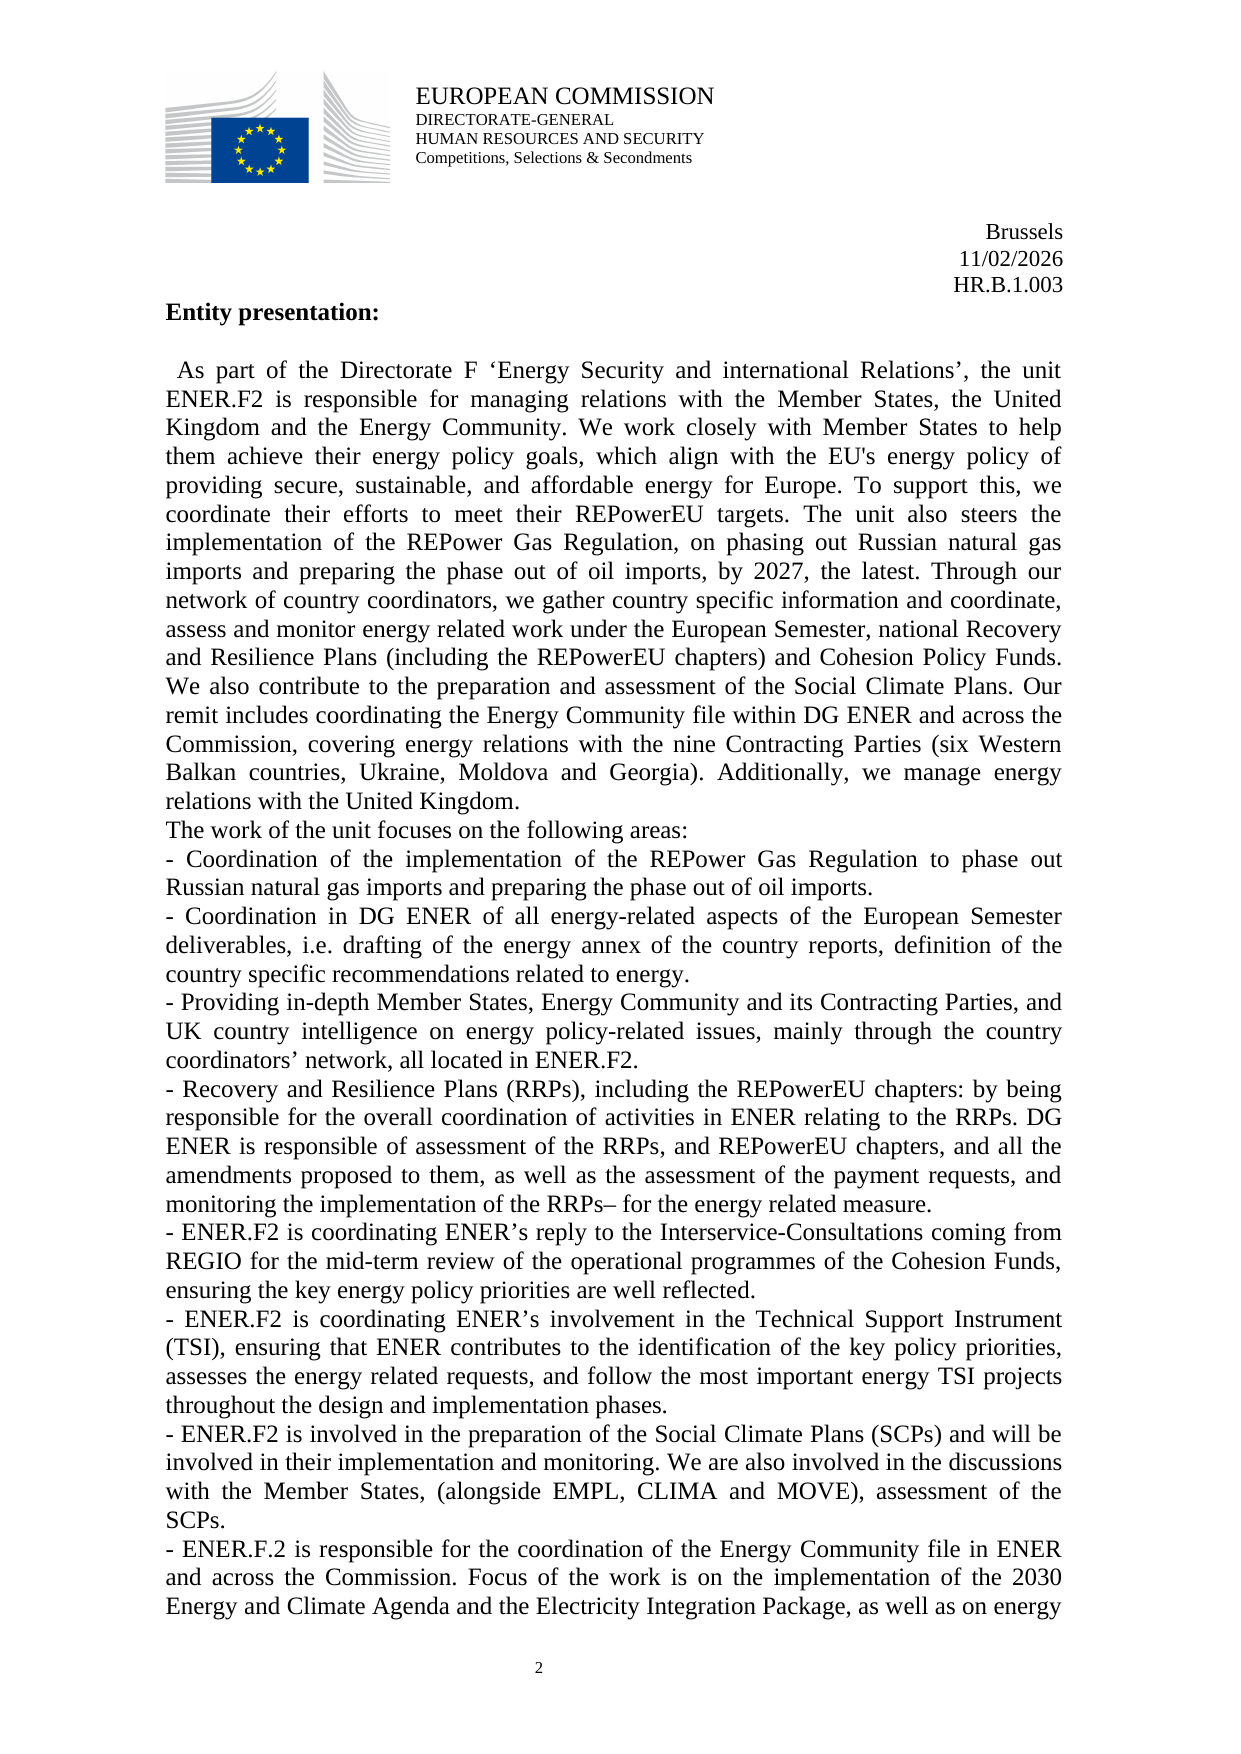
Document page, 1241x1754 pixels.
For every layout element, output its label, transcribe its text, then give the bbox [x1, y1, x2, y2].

text - Recovery and Resilience Plans (RRPs), including the REPowerEU chapters: by being responsible for the overall coordination of activities in ENER relating to the RRPs. DG ENER is responsible of assessment of the RRPs, and REPowerEU chapters, and all the amendments proposed to them, as well as the assessment of the payment requests, and monitoring the implementation of the RRPs– for the energy related measure. [165, 1074, 1063, 1217]
text - Providing in-depth Member States, Energy Community and its Contracting Parties, and UK country intelligence on energy policy-related issues, mainly through the country coordinators’ network, all located in ENER.F2. [165, 987, 1063, 1074]
text - ENER.F2 is coordinating ENER’s reply to the Interservice-Consultations coming from REGIO for the mid-term review of the operational programmes of the Cohesion Funds, ensuring the key energy policy priorities are well reflected. [165, 1217, 1063, 1304]
text 11/02/2026 [165, 245, 1063, 271]
text - Coordination of the implementation of the REPower Gas Regulation to phase out Russian natural gas imports and preparing the phase out of oil imports. [165, 844, 1063, 901]
text - Coordination in DG ENER of all energy-related aspects of the European Semester deliverables, i.e. drafting of the energy annex of the country reports, definition of the country specific recommendations related to energy. [165, 901, 1063, 987]
text Entity presentation: [165, 297, 1063, 326]
text - ENER.F2 is involved in the preparation of the Social Climate Plans (SCPs) and will be involved in their implementation and monitoring. We are also involved in the discussions with the Member States, (alongside EMPL, CLIMA and MOVE), assessment of the SCPs. [165, 1419, 1063, 1534]
text HR.B.1.003 [165, 271, 1063, 297]
text - ENER.F2 is coordinating ENER’s involvement in the Technical Support Instrument (TSI), ensuring that ENER contributes to the identification of the key policy priorities, assesses the energy related requests, and follow the most important energy TSI projects throughout the design and implementation phases. [165, 1304, 1063, 1419]
text The work of the unit focuses on the following areas: [165, 815, 1063, 844]
text As part of the Directorate F ‘Energy Security and international Relations’, the unit ENER.F2 is responsible for managing relations with the Member States, the United Kingdom and the Energy Community. We work closely with Member States to help them achieve their energy policy goals, which align with the EU's energy policy of providing secure, sustainable, and affordable energy for Europe. To support this, we coordinate their efforts to meet their REPowerEU targets. The unit also steers the implementation of the REPower Gas Regulation, on phasing out Russian natural gas imports and preparing the phase out of oil imports, by 2027, the latest. Through our network of country coordinators, we gather country specific information and coordinate, assess and monitor energy related work under the European Semester, national Recovery and Resilience Plans (including the REPowerEU chapters) and Cohesion Policy Funds. We also contribute to the preparation and assessment of the Social Climate Plans. Our remit includes coordinating the Energy Community file within DG ENER and across the Commission, covering energy relations with the nine Contracting Parties (six Western Balkan countries, Ukraine, Moldova and Georgia). Additionally, we manage energy relations with the United Kingdom. [165, 355, 1063, 815]
picture [165, 71, 391, 183]
text Brussels [165, 134, 1063, 245]
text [165, 1534, 1063, 1620]
